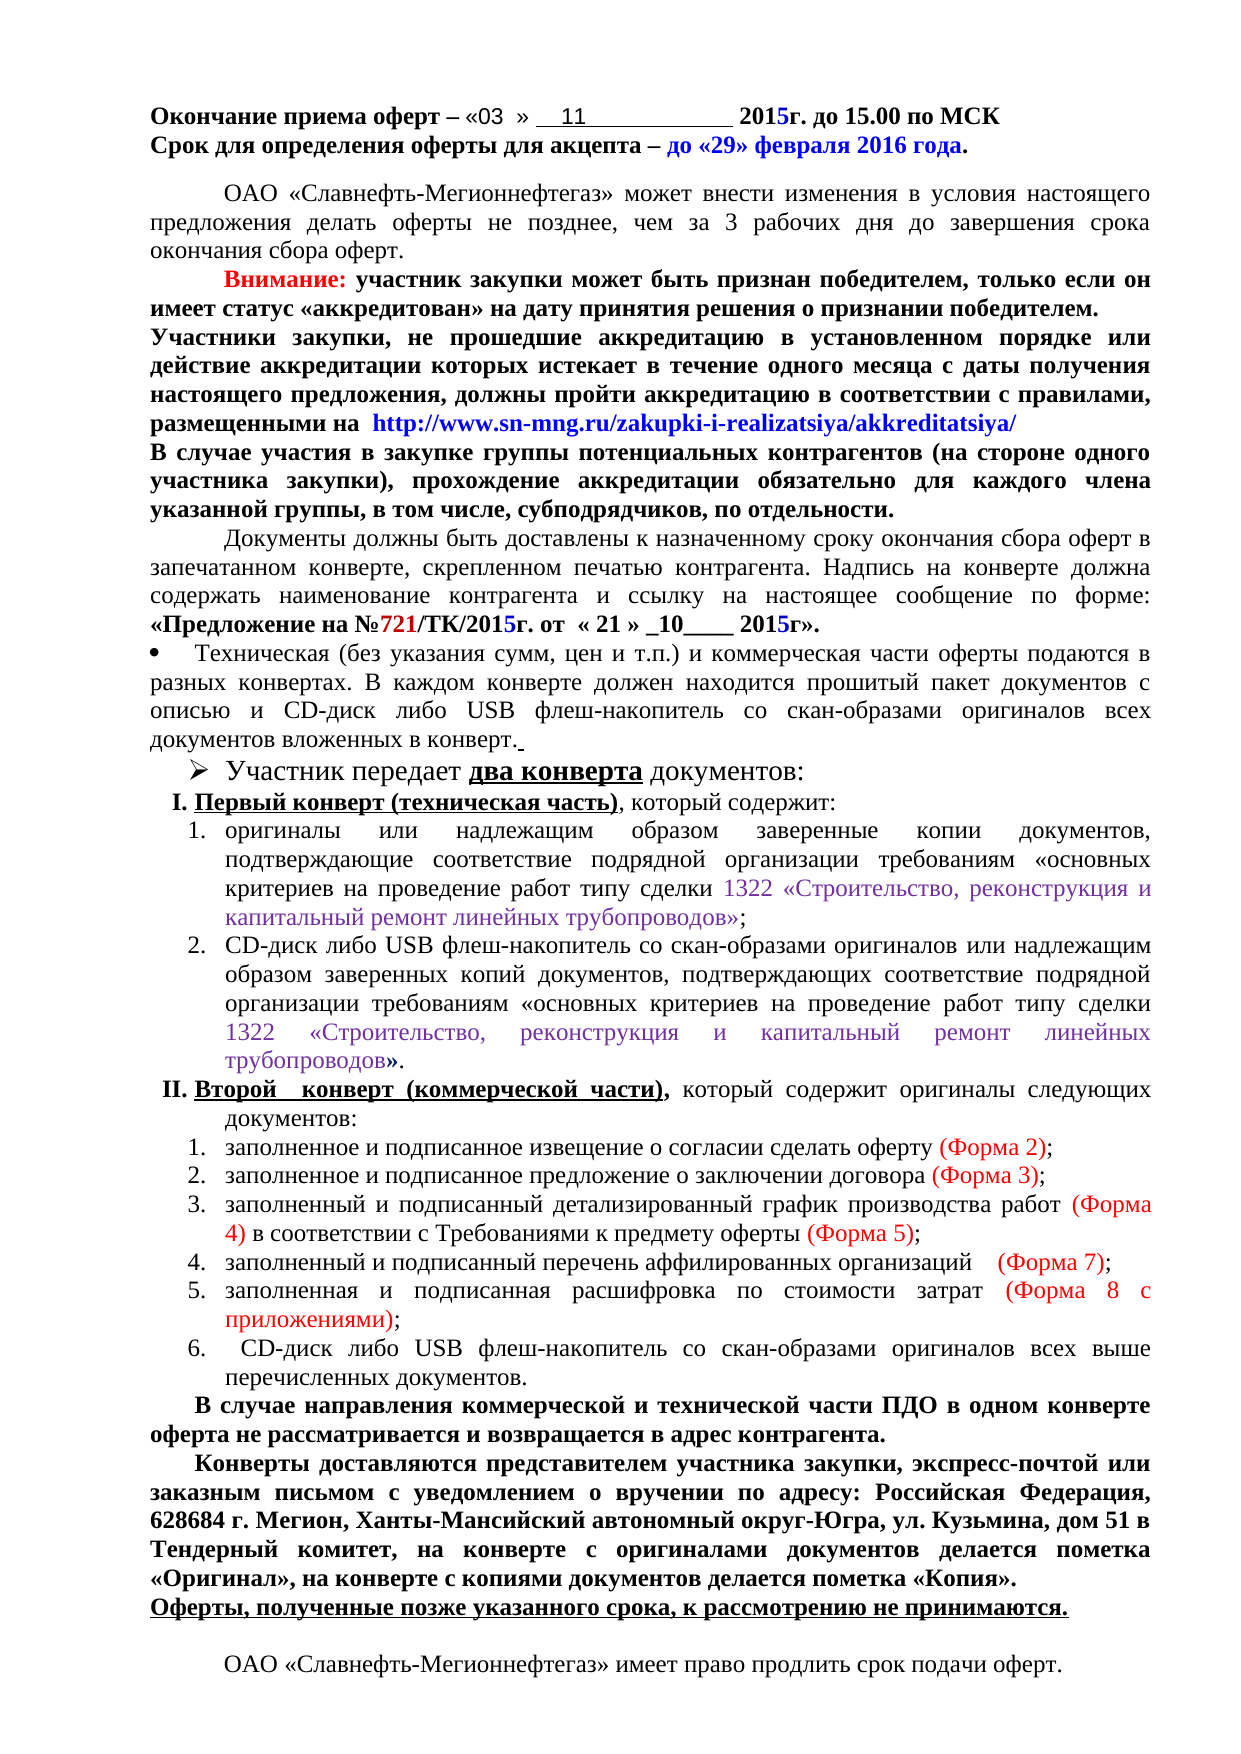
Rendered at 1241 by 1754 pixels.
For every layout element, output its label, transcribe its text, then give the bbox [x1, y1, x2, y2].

list Второй конверт (коммерческой части), который содержит оригиналы следующих документов: [187, 1074, 1152, 1132]
list оригиналы или надлежащим образом заверенные копии документов, подтверждающие соответствие подрядной организации требованиям «основных критериев на проведение работ типу сделки 1322 «Строительство, реконструкция и капитальный ремонт линейных трубопроводов»; [187, 815, 1152, 930]
list заполненное и подписанное извещение о согласии сделать оферту (Форма 2); [187, 1132, 1152, 1160]
text В случае участия в закупке группы потенциальных контрагентов (на стороне одного участника закупки), прохождение аккредитации обязательно для каждого члена указанной группы, в том числе, субподрядчиков, по отдельности. [150, 437, 1152, 523]
text ОАО «Славнефть-Мегионнефтегаз» имеет право продлить срок подачи оферт. [150, 1649, 1152, 1678]
text Документы должны быть доставлены к назначенному сроку окончания сбора оферт в запечатанном конверте, скрепленном печатью контрагента. Надпись на конверте должна содержать наименование контрагента и ссылку на настоящее сообщение по форме: «Предложение на №721/ТК/2015г. от « 21 » _10____ 2015г». [150, 523, 1152, 638]
list Первый конверт (техническая часть), который содержит: [187, 787, 1152, 815]
text Окончание приема оферт – «03 » 11 2015г. до 15.00 по МСК [150, 101, 1152, 130]
text Оферты, полученные позже указанного срока, к рассмотрению не принимаются. [150, 1592, 1152, 1620]
text Внимание: участник закупки может быть признан победителем, только если он имеет статус «аккредитован» на дату принятия решения о признании победителем. [150, 264, 1152, 322]
text Участники закупки, не прошедшие аккредитацию в установленном порядке или действие аккредитации которых истекает в течение одного месяца с даты получения настоящего предложения, должны пройти аккредитацию в соответствии с правилами, размещенными на http://www.sn-mng.ru/zakupki-i-realizatsiya/akkreditatsiya/ [150, 322, 1152, 437]
text ОАО «Славнефть-Мегионнефтегаз» может внести изменения в условия настоящего предложения делать оферты не позднее, чем за 3 рабочих дня до завершения срока окончания сбора оферт. [150, 178, 1152, 264]
text Срок для определения оферты для акцепта – до «29» февраля 2016 года. [150, 130, 1152, 159]
list В случае направления коммерческой и технической части ПДО в одном конверте оферта не рассматривается и возвращается в адрес контрагента. [150, 1390, 1152, 1448]
list заполненный и подписанный детализированный график производства работ (Форма 4) в соответствии с Требованиями к предмету оферты (Форма 5); [187, 1189, 1152, 1247]
list заполненный и подписанный перечень аффилированных организаций (Форма 7); [187, 1247, 1152, 1275]
list CD-диск либо USB флеш-накопитель со скан-образами оригиналов всех выше перечисленных документов. [187, 1333, 1152, 1390]
list Участник передает два конверта документов: [187, 753, 1152, 787]
list заполненная и подписанная расшифровка по стоимости затрат (Форма 8 с приложениями); [187, 1275, 1152, 1333]
list CD-диск либо USB флеш-накопитель со скан-образами оригиналов или надлежащим образом заверенных копий документов, подтверждающих соответствие подрядной организации требованиям «основных критериев на проведение работ типу сделки 1322 «Строительство, реконструкция и капитальный ремонт линейных трубопроводов». [187, 930, 1152, 1074]
list Техническая (без указания сумм, цен и т.п.) и коммерческая части оферты подаются в разных конвертах. В каждом конверте должен находится прошитый пакет документов с описью и CD-диск либо USB флеш-накопитель со скан-образами оригиналов всех документов вложенных в конверт. [150, 638, 1152, 753]
list Конверты доставляются представителем участника закупки, экспресс-почтой или заказным письмом с уведомлением о вручении по адресу: Российская Федерация, 628684 г. Мегион, Ханты-Мансийский автономный округ-Югра, ул. Кузьмина, дом 51 в Тендерный комитет, на конверте с оригиналами документов делается пометка «Оригинал», на конверте с копиями документов делается пометка «Копия». [150, 1448, 1152, 1592]
list заполненное и подписанное предложение о заключении договора (Форма 3); [187, 1160, 1152, 1189]
